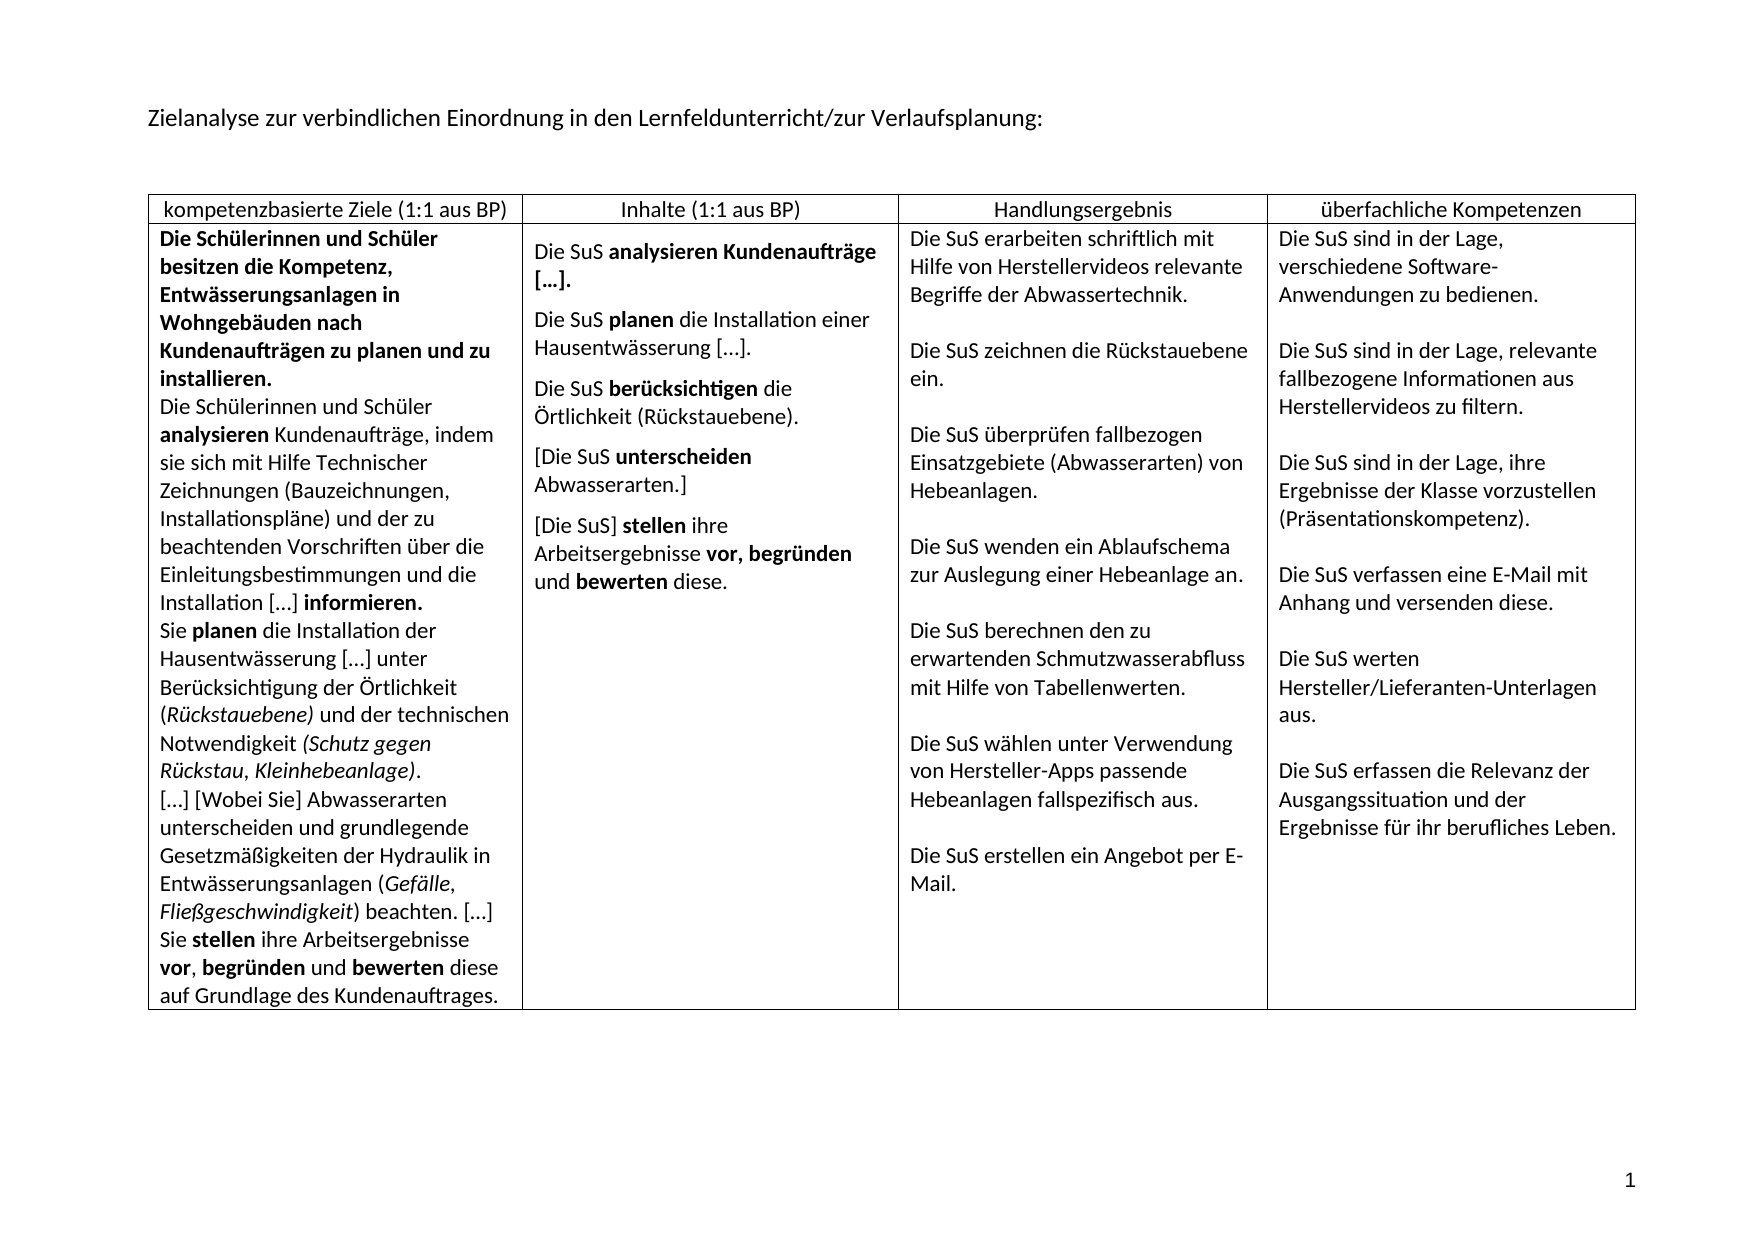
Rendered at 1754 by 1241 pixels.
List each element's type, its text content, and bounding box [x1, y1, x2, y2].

table_header überfachliche Kompetenzen [1268, 195, 1635, 223]
table_cell Die SuS erarbeiten schriftlich mit Hilfe von Herstellervideos relevante Begriffe der Abwassertechnik. Die SuS zeichnen die Rückstauebene ein. Die SuS überprüfen fallbezogen Einsatzgebiete (Abwasserarten) von Hebeanlagen. Die SuS wenden ein Ablaufschema zur Auslegung einer Hebeanlage an. Die SuS berechnen den zu erwartenden Schmutzwasserabfluss mit Hilfe von Tabellenwerten. Die SuS wählen unter Verwendung von Hersteller-Apps passende Hebeanlagen fallspezifisch aus. Die SuS erstellen ein Angebot per E-Mail. [899, 224, 1267, 1009]
table_header kompetenzbasierte Ziele (1:1 aus BP) [149, 195, 522, 223]
table_cell Die SuS sind in der Lage, verschiedene Software-Anwendungen zu bedienen. Die SuS sind in der Lage, relevante fallbezogene Informationen aus Herstellervideos zu filtern. Die SuS sind in der Lage, ihre Ergebnisse der Klasse vorzustellen (Präsentationskompetenz). Die SuS verfassen eine E-Mail mit Anhang und versenden diese. Die SuS werten Hersteller/Lieferanten-Unterlagen aus. Die SuS erfassen die Relevanz der Ausgangssituation und der Ergebnisse für ihr berufliches Leben. [1268, 224, 1635, 1009]
table_header Handlungsergebnis [899, 195, 1267, 223]
table_cell Die Schülerinnen und Schüler besitzen die Kompetenz, Entwässerungsanlagen in Wohngebäuden nach Kundenaufträgen zu planen und zu installieren. Die Schülerinnen und Schüler analysieren Kundenaufträge, indem sie sich mit Hilfe Technischer Zeichnungen (Bauzeichnungen, Installationspläne) und der zu beachtenden Vorschriften über die Einleitungsbestimmungen und die Installation […] informieren. Sie planen die Installation der Hausentwässerung […] unter Berücksichtigung der Örtlichkeit (Rückstauebene) und der technischen Notwendigkeit (Schutz gegen Rückstau, Kleinhebeanlage). […] [Wobei Sie] Abwasserarten unterscheiden und grundlegende Gesetzmäßigkeiten der Hydraulik in Entwässerungsanlagen (Gefälle, Fließgeschwindigkeit) beachten. […] Sie stellen ihre Arbeitsergebnisse vor, begründen und bewerten diese auf Grundlage des Kundenauftrages. [149, 224, 522, 1009]
text Zielanalyse zur verbindlichen Einordnung in den Lernfeldunterricht/zur Verlaufsplanung: [148, 103, 1636, 133]
table_cell Die SuS analysieren Kundenaufträge […]. Die SuS planen die Installation einer Hausentwässerung […]. Die SuS berücksichtigen die Örtlichkeit (Rückstauebene). [Die SuS unterscheiden Abwasserarten.] [Die SuS] stellen ihre Arbeitsergebnisse vor, begründen und bewerten diese. [523, 224, 898, 1009]
table_header Inhalte (1:1 aus BP) [523, 195, 898, 223]
